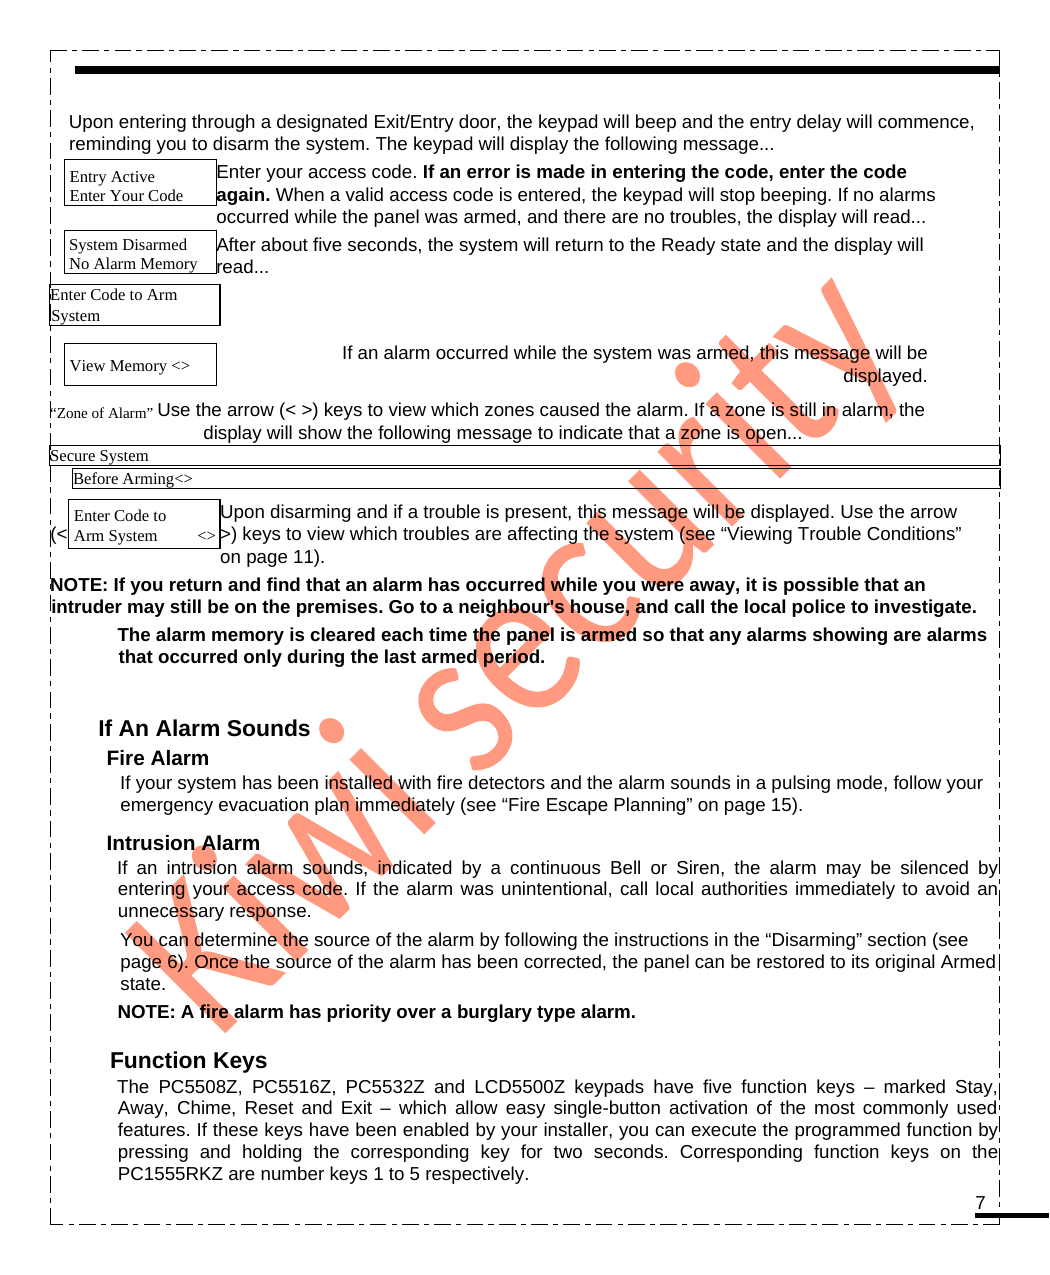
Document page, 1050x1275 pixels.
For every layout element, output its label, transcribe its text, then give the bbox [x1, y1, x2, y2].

text Before Arming<> [73, 469, 1000, 488]
subtitle If An Alarm Sounds [98, 714, 1000, 741]
subtitle Function Keys [110, 1047, 1000, 1073]
text NOTE: If you return and find that an alarm has occurred while you were away, it is possible that an intruder may still be on the premises. Go to a neighbour's house, and call the local police to investigate. [50, 573, 999, 617]
text Upon entering through a designated Exit/Entry door, the keypad will beep and the entry delay will commence, reminding you to disarm the system. The keypad will display the following message... [69, 111, 998, 155]
text After about five seconds, the system will return to the Ready state and the display will read... [50, 234, 953, 277]
table_header View Memory <> [65, 344, 216, 385]
text “Zone of Alarm” Use the arrow (< >) keys to view which zones caused the alarm. If a zone is still in alarm, the display will show the following message to indicate that a zone is open... [50, 392, 983, 444]
text Enter your access code. If an error is made in entering the code, enter the code again. When a valid access code is entered, the keypad will stop beeping. If no alarms occurred while the panel was armed, and there are no troubles, the display will read... [50, 161, 961, 227]
table_header <> [196, 500, 219, 548]
table_header Entry Active Enter Your Code [65, 160, 216, 205]
text Upon disarming and if a trouble is present, this message will be displayed. Use the arrow (< >) keys to view which troubles are affecting the system (see “Viewing Trouble Conditions” on page 11). [50, 501, 962, 567]
table_header Enter Code to Arm System [69, 500, 196, 548]
text Enter Code to Arm System [50, 285, 219, 325]
text You can determine the source of the alarm by following the instructions in the “Disarming” section (see page 6). Once the source of the alarm has been corrected, the panel can be restored to its original Armed state. [120, 928, 998, 994]
text Secure System [50, 446, 1000, 465]
table_header System Disarmed No Alarm Memory [65, 231, 216, 273]
text The PC5508Z, PC5516Z, PC5532Z and LCD5500Z keypads have five function keys – marked Stay, Away, Chime, Reset and Exit – which allow easy single-button activation of the most commonly used features. If these keys have been enabled by your installer, you can execute the programmed function by pressing and holding the corresponding key for two seconds. Corresponding function keys on the PC1555RKZ are number keys 1 to 5 respectively. [117, 1075, 998, 1184]
text NOTE: A fire alarm has priority over a burglary type alarm. [117, 1001, 999, 1022]
text The alarm memory is cleared each time the panel is armed so that any alarms showing are alarms that occurred only during the last armed period. [117, 624, 999, 668]
text If an intrusion alarm sounds, indicated by a continuous Bell or Siren, the alarm may be silenced by entering your access code. If the alarm was unintentional, call local authorities immediately to avoid an unnecessary response. [117, 856, 998, 922]
subtitle Fire Alarm [106, 746, 1000, 770]
text If an alarm occurred while the system was armed, this message will be displayed. [119, 342, 927, 387]
subtitle Intrusion Alarm [106, 831, 1000, 854]
text If your system has been installed with fire detectors and the alarm sounds in a pulsing mode, follow your emergency evacuation plan immediately (see “Fire Escape Planning” on page 15). [120, 772, 998, 815]
